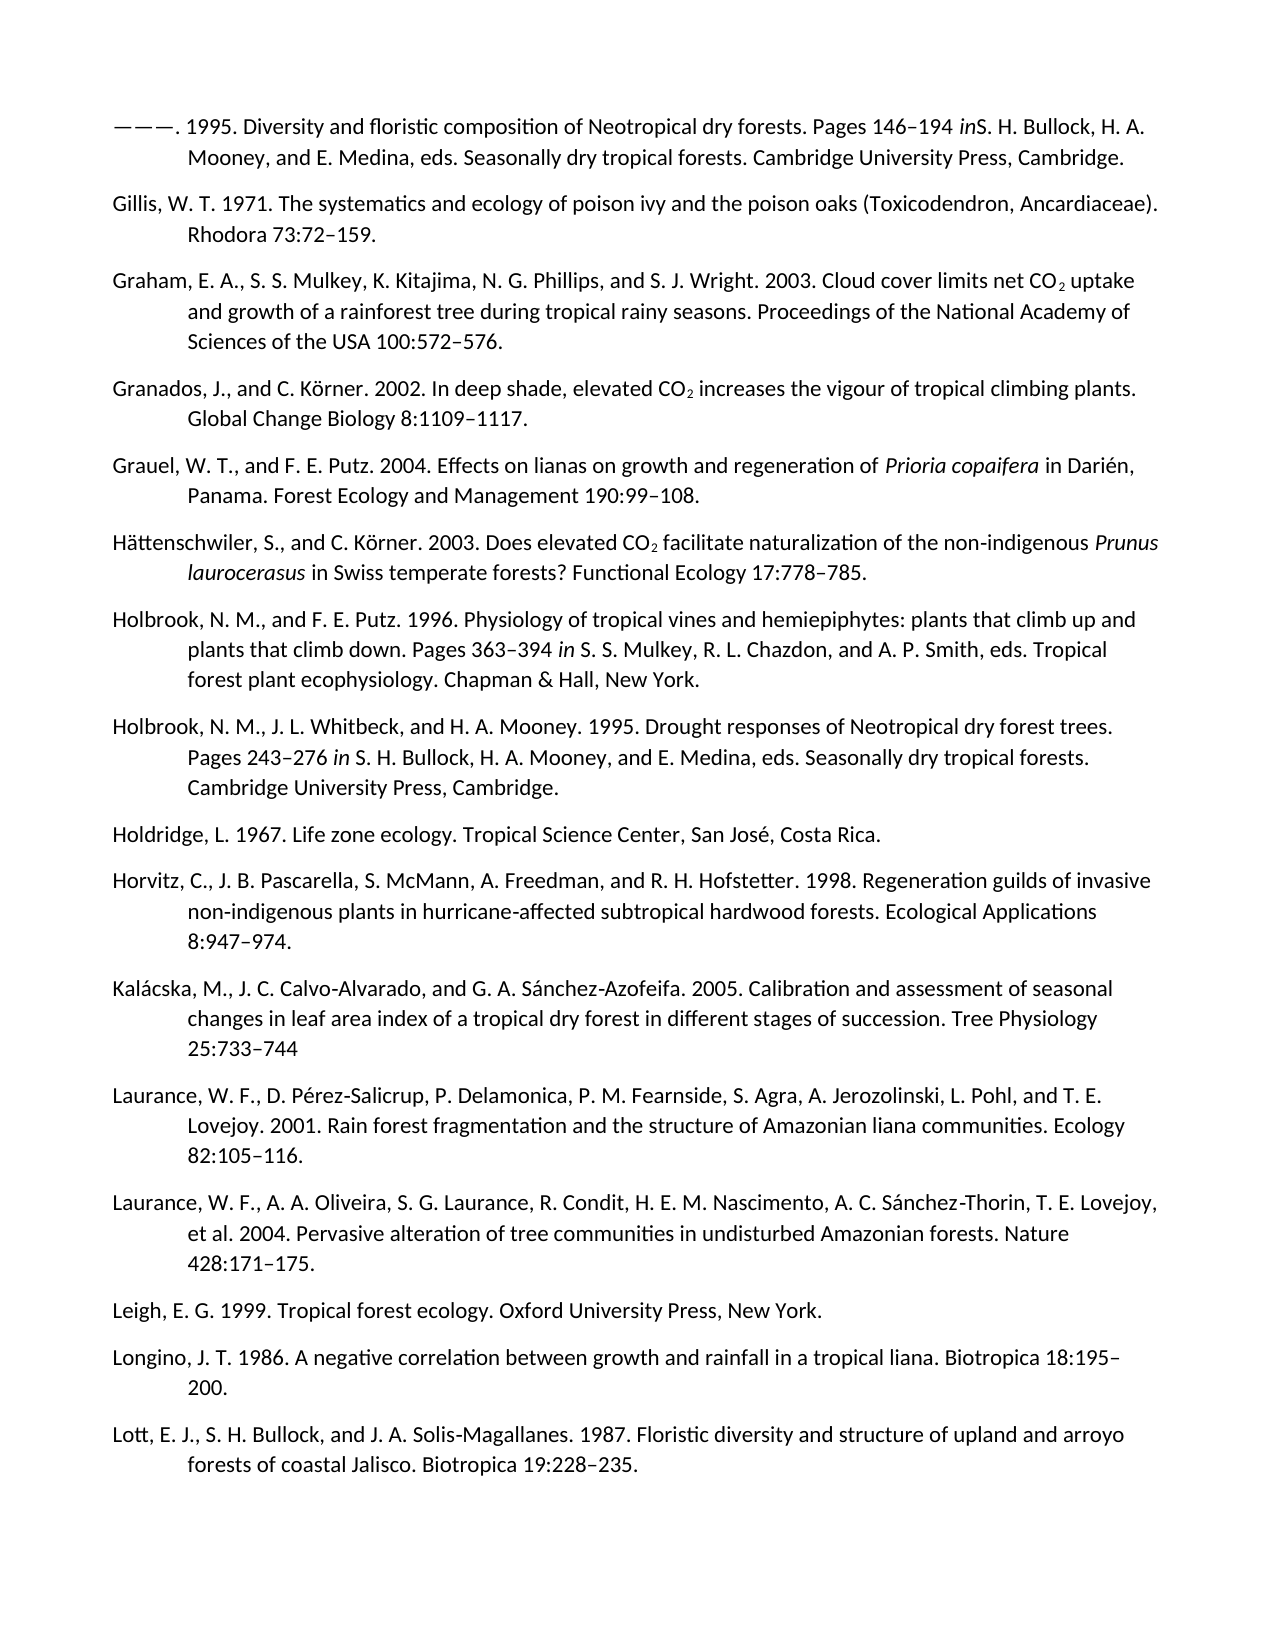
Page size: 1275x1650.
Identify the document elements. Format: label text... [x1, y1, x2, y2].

text Holbrook, N. M., J. L. Whitbeck, and H. A. Mooney. 1995. Drought responses of Neotropical dry forest trees. Pages 243–276 in S. H. Bullock, H. A. Mooney, and E. Medina, eds. Seasonally dry tropical forests. Cambridge University Press, Cambridge. [112, 712, 1162, 801]
text Holdridge, L. 1967. Life zone ecology. Tropical Science Center, San José, Costa Rica. [112, 820, 1162, 848]
text Laurance, W. F., A. A. Oliveira, S. G. Laurance, R. Condit, H. E. M. Nascimento, A. C. Sánchez‐Thorin, T. E. Lovejoy, et al. 2004. Pervasive alteration of tree communities in undisturbed Amazonian forests. Nature 428:171–175. [112, 1188, 1162, 1277]
text Lott, E. J., S. H. Bullock, and J. A. Solis‐Magallanes. 1987. Floristic diversity and structure of upland and arroyo forests of coastal Jalisco. Biotropica 19:228–235. [112, 1420, 1162, 1478]
text Laurance, W. F., D. Pérez‐Salicrup, P. Delamonica, P. M. Fearnside, S. Agra, A. Jerozolinski, L. Pohl, and T. E. Lovejoy. 2001. Rain forest fragmentation and the structure of Amazonian liana communities. Ecology 82:105–116. [112, 1081, 1162, 1170]
text Kalácska, M., J. C. Calvo‐Alvarado, and G. A. Sánchez‐Azofeifa. 2005. Calibration and assessment of seasonal changes in leaf area index of a tropical dry forest in different stages of succession. Tree Physiology 25:733–744 [112, 974, 1162, 1062]
text Leigh, E. G. 1999. Tropical forest ecology. Oxford University Press, New York. [112, 1296, 1162, 1324]
text Hättenschwiler, S., and C. Körner. 2003. Does elevated CO2 facilitate naturalization of the non‐indigenous Prunus laurocerasus in Swiss temperate forests? Functional Ecology 17:778–785. [112, 528, 1162, 586]
text Longino, J. T. 1986. A negative correlation between growth and rainfall in a tropical liana. Biotropica 18:195–200. [112, 1343, 1162, 1401]
text Graham, E. A., S. S. Mulkey, K. Kitajima, N. G. Phillips, and S. J. Wright. 2003. Cloud cover limits net CO2 uptake and growth of a rainforest tree during tropical rainy seasons. Proceedings of the National Academy of Sciences of the USA 100:572–576. [112, 267, 1162, 355]
text Gillis, W. T. 1971. The systematics and ecology of poison ivy and the poison oaks (Toxicodendron, Ancardiaceae). Rhodora 73:72–159. [112, 189, 1162, 248]
text Holbrook, N. M., and F. E. Putz. 1996. Physiology of tropical vines and hemiepiphytes: plants that climb up and plants that climb down. Pages 363–394 in S. S. Mulkey, R. L. Chazdon, and A. P. Smith, eds. Tropical forest plant ecophysiology. Chapman & Hall, New York. [112, 605, 1162, 694]
text Horvitz, C., J. B. Pascarella, S. McMann, A. Freedman, and R. H. Hofstetter. 1998. Regeneration guilds of invasive non‐indigenous plants in hurricane‐affected subtropical hardwood forests. Ecological Applications 8:947–974. [112, 867, 1162, 955]
text ———. 1995. Diversity and floristic composition of Neotropical dry forests. Pages 146–194 inS. H. Bullock, H. A. Mooney, and E. Medina, eds. Seasonally dry tropical forests. Cambridge University Press, Cambridge. [112, 112, 1162, 171]
text Grauel, W. T., and F. E. Putz. 2004. Effects on lianas on growth and regeneration of Prioria copaifera in Darién, Panama. Forest Ecology and Management 190:99–108. [112, 451, 1162, 509]
text Granados, J., and C. Körner. 2002. In deep shade, elevated CO2 increases the vigour of tropical climbing plants. Global Change Biology 8:1109–1117. [112, 374, 1162, 432]
